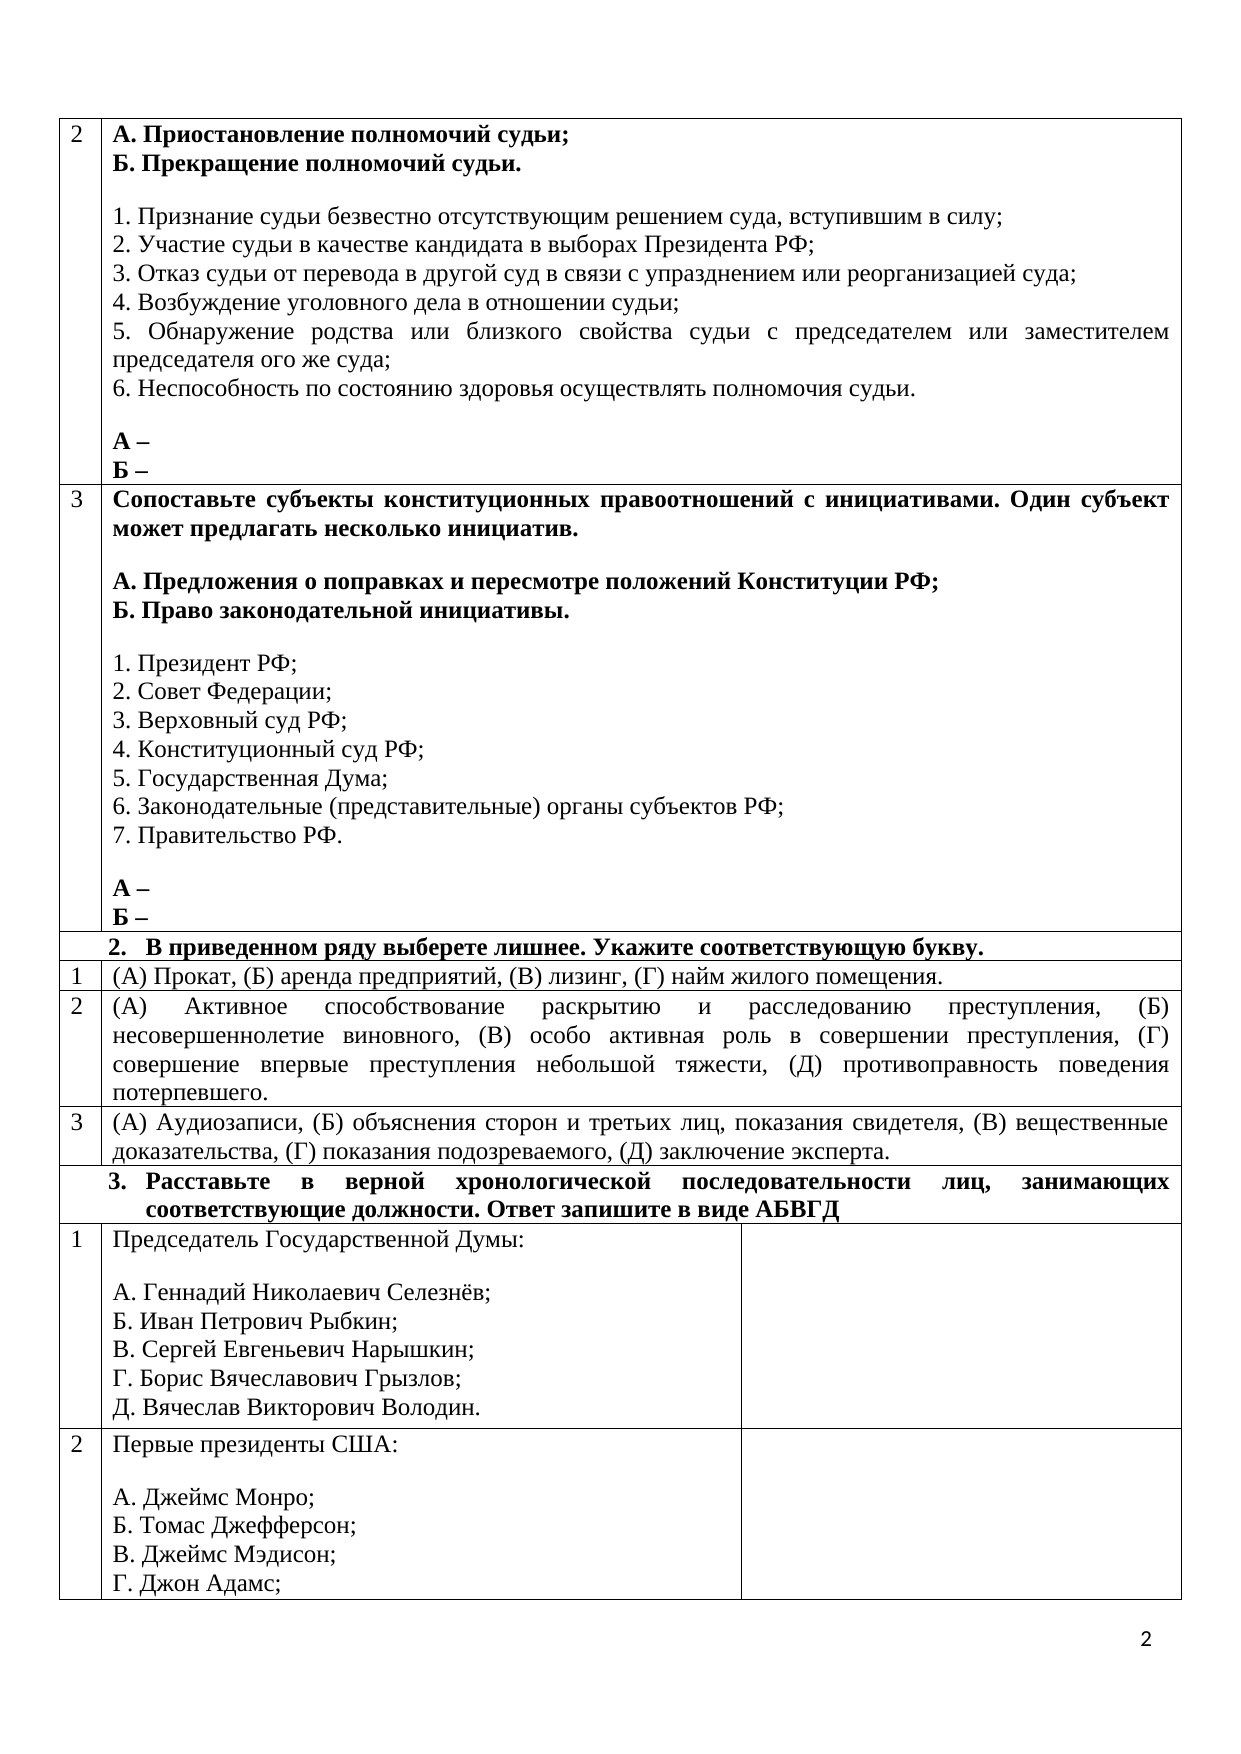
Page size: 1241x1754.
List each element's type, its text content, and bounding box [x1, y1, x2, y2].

table_cell [742, 1429, 1181, 1599]
table_cell 2 [60, 991, 101, 1106]
table_cell Расставьте в верной хронологической последовательности лиц, занимающих соответствующие должности. Ответ запишите в виде АБВГД [60, 1166, 1181, 1223]
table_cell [102, 1429, 741, 1599]
table_cell (А) Активное способствование раскрытию и расследованию преступления, (Б) несовершеннолетие виновного, (В) особо активная роль в совершении преступления, (Г) совершение впервые преступления небольшой тяжести, (Д) противоправность поведения потерпевшего. [102, 991, 1181, 1106]
table_cell [742, 1224, 1181, 1428]
table_cell 2 [60, 1429, 101, 1599]
table_cell (А) Прокат, (Б) аренда предприятий, (В) лизинг, (Г) найм жилого помещения. [102, 961, 1181, 990]
table_cell 3 [60, 485, 101, 931]
table_cell В приведенном ряду выберете лишнее. Укажите соответствующую букву. [60, 932, 1181, 960]
table_cell 1 [60, 961, 101, 990]
table_cell 2 [60, 119, 101, 483]
table_cell Председатель Государственной Думы: А. Геннадий Николаевич Селезнёв; Б. Иван Петрович Рыбкин; В. Сергей Евгеньевич Нарышкин; Г. Борис Вячеславович Грызлов; Д. Вячеслав Викторович Володин. [102, 1224, 741, 1428]
table_cell 3 [60, 1107, 101, 1165]
table_cell 1 [60, 1224, 101, 1428]
table_cell Сопоставьте субъекты конституционных правоотношений с инициативами. Один субъект может предлагать несколько инициатив. А. Предложения о поправках и пересмотре положений Конституции РФ; Б. Право законодательной инициативы. 1. Президент РФ; 2. Совет Федерации; 3. Верховный суд РФ; 4. Конституционный суд РФ; 5. Государственная Дума; 6. Законодательные (представительные) органы субъектов РФ; 7. Правительство РФ. А – Б – [102, 485, 1181, 931]
table_cell А. Приостановление полномочий судьи; Б. Прекращение полномочий судьи. 1. Признание судьи безвестно отсутствующим решением суда, вступившим в силу; 2. Участие судьи в качестве кандидата в выборах Президента РФ; 3. Отказ судьи от перевода в другой суд в связи с упразднением или реорганизацией суда; 4. Возбуждение уголовного дела в отношении судьи; 5. Обнаружение родства или близкого свойства судьи с председателем или заместителем председателя ого же суда; 6. Неспособность по состоянию здоровья осуществлять полномочия судьи. А – Б – [102, 119, 1181, 483]
table_cell (А) Аудиозаписи, (Б) объяснения сторон и третьих лиц, показания свидетеля, (В) вещественные доказательства, (Г) показания подозреваемого, (Д) заключение эксперта. [102, 1107, 1181, 1165]
